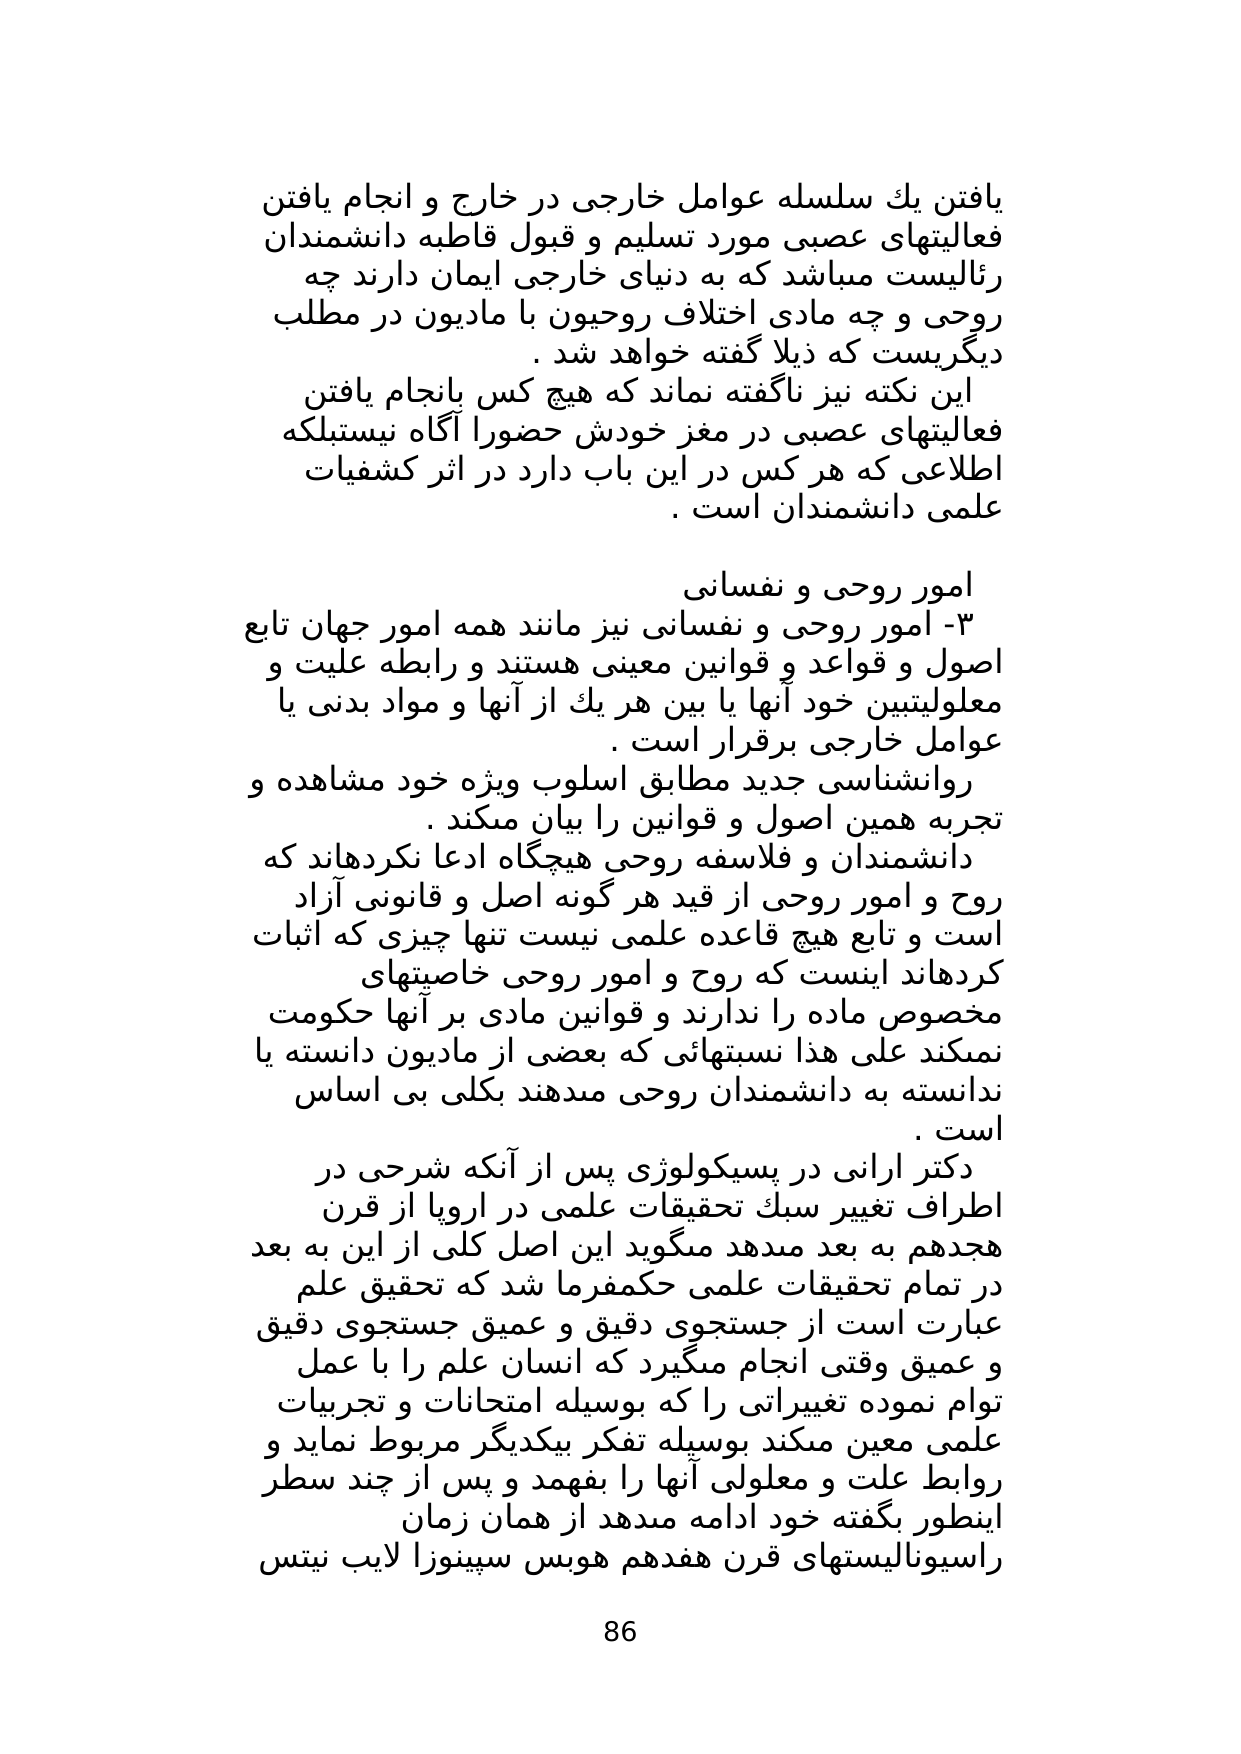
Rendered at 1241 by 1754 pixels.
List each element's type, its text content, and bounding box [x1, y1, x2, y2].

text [236, 1148, 1004, 1575]
text دانشمندان و فلاسفه روحى هيچگاه ادعا نكرده‏اند كه روح و امور روحى از قيد هر گونه اصل و قانونى آزاد است و تابع هيچ قاعده علمى نيست تنها چيزى كه اثبات كرده‏اند اينست كه روح و امور روحى خاصيتهاى مخصوص ماده را ندارند و قوانين مادى بر آنها حكومت نمى‏كند على هذا نسبتهائى كه بعضى از ماديون دانسته يا ندانسته به دانشمندان روحى مى‏دهند بكلى بى اساس است . [236, 837, 1004, 1148]
text اين نكته نيز ناگفته نماند كه هيچ كس بانجام يافتن فعاليتهاى عصبى در مغز خودش حضورا آگاه نيست‏بلكه اطلاعى كه هر كس در اين باب دارد در اثر كشفيات علمى دانشمندان است . [236, 371, 1004, 527]
text امور روحى و نفسانى [236, 565, 1004, 604]
text روانشناسى جديد مطابق اسلوب ويژه خود مشاهده و تجربه همين اصول و قوانين را بيان مى‏كند . [236, 759, 1004, 837]
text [236, 177, 1004, 371]
text ٣- امور روحى و نفسانى نيز مانند همه امور جهان تابع اصول و قواعد و قوانين معينى هستند و رابطه عليت و معلوليت‏بين خود آنها يا بين هر يك از آنها و مواد بدنى يا عوامل خارجى برقرار است . [236, 604, 1004, 759]
